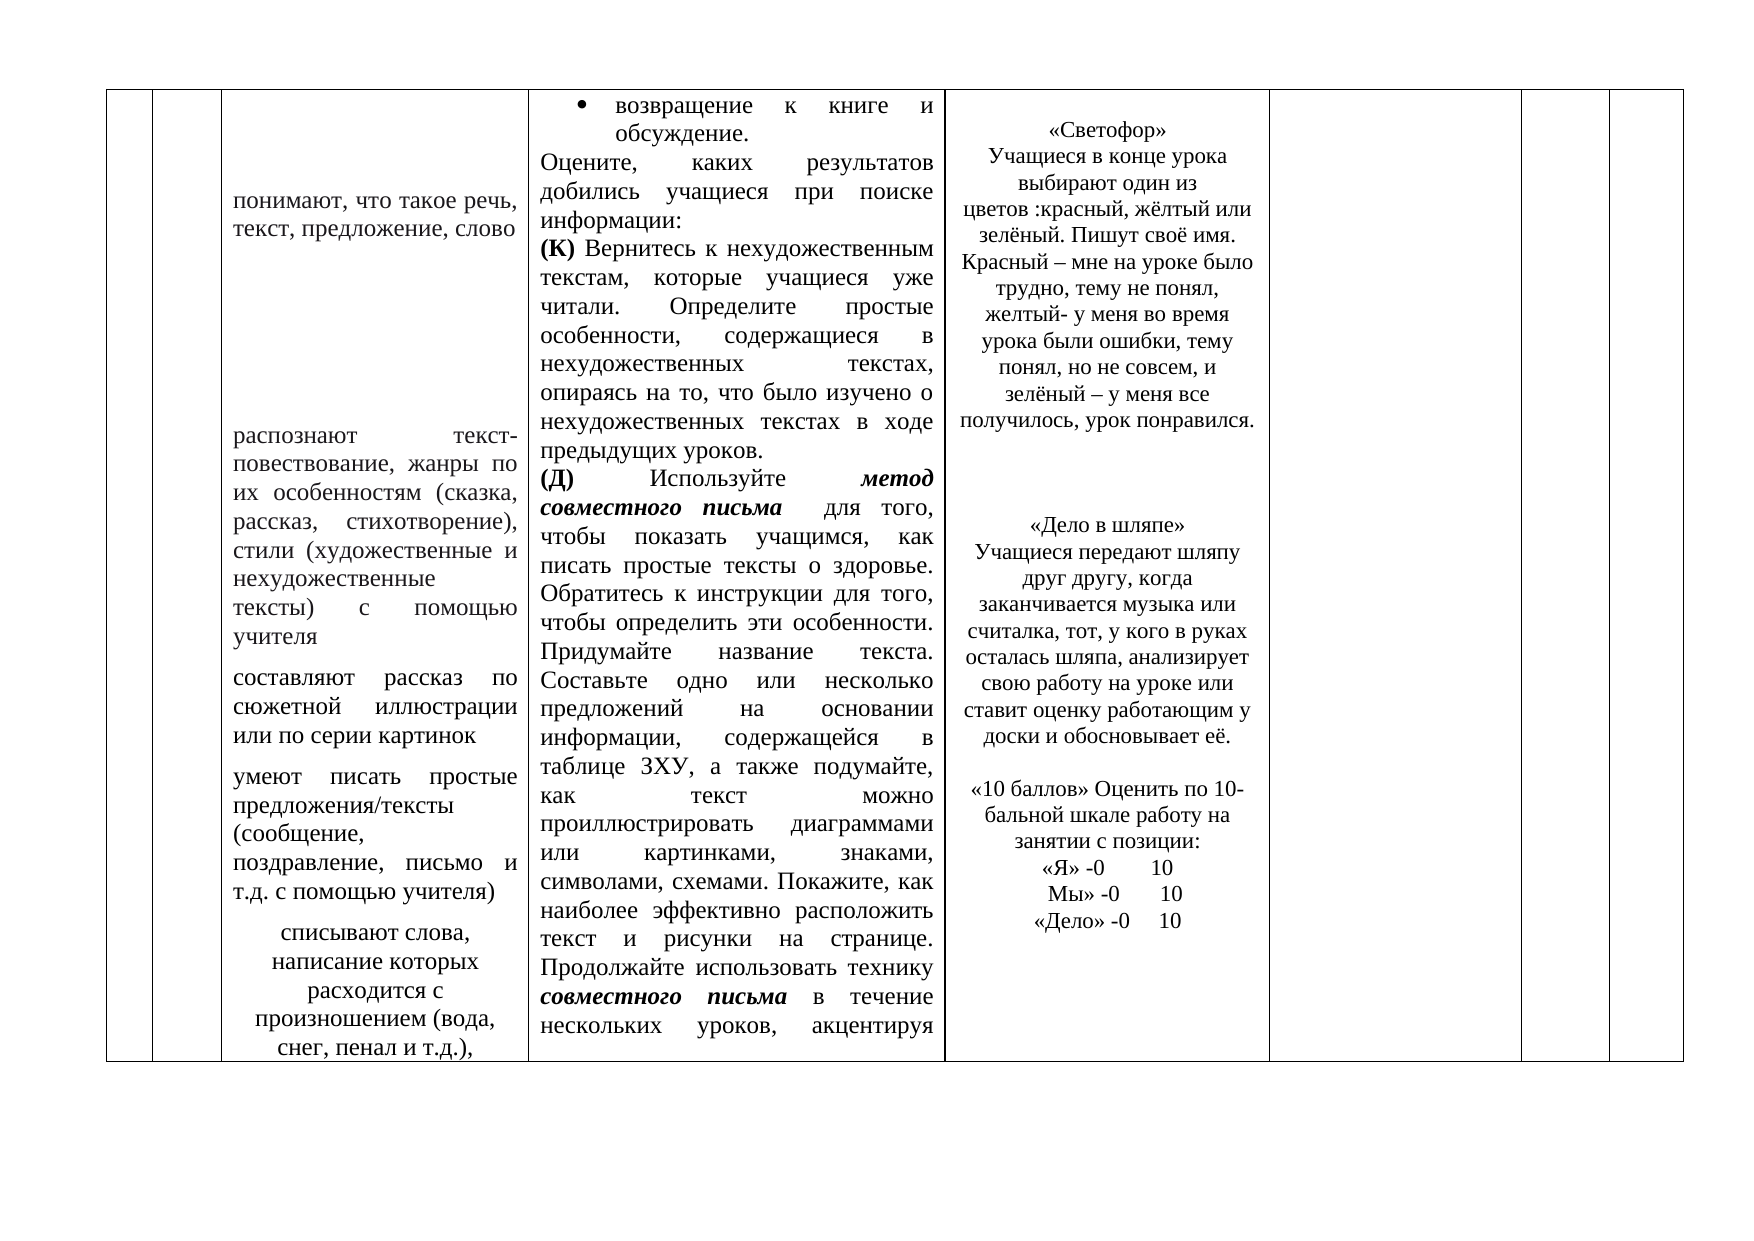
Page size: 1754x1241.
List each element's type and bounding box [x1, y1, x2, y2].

table_cell [222, 90, 528, 1061]
table_cell [529, 90, 944, 1061]
table_cell [946, 90, 1269, 1061]
table_cell [1270, 90, 1521, 1061]
table_cell [1610, 90, 1683, 1061]
table_cell [153, 90, 221, 1061]
table_cell [107, 90, 152, 1061]
table_cell [1522, 90, 1609, 1061]
